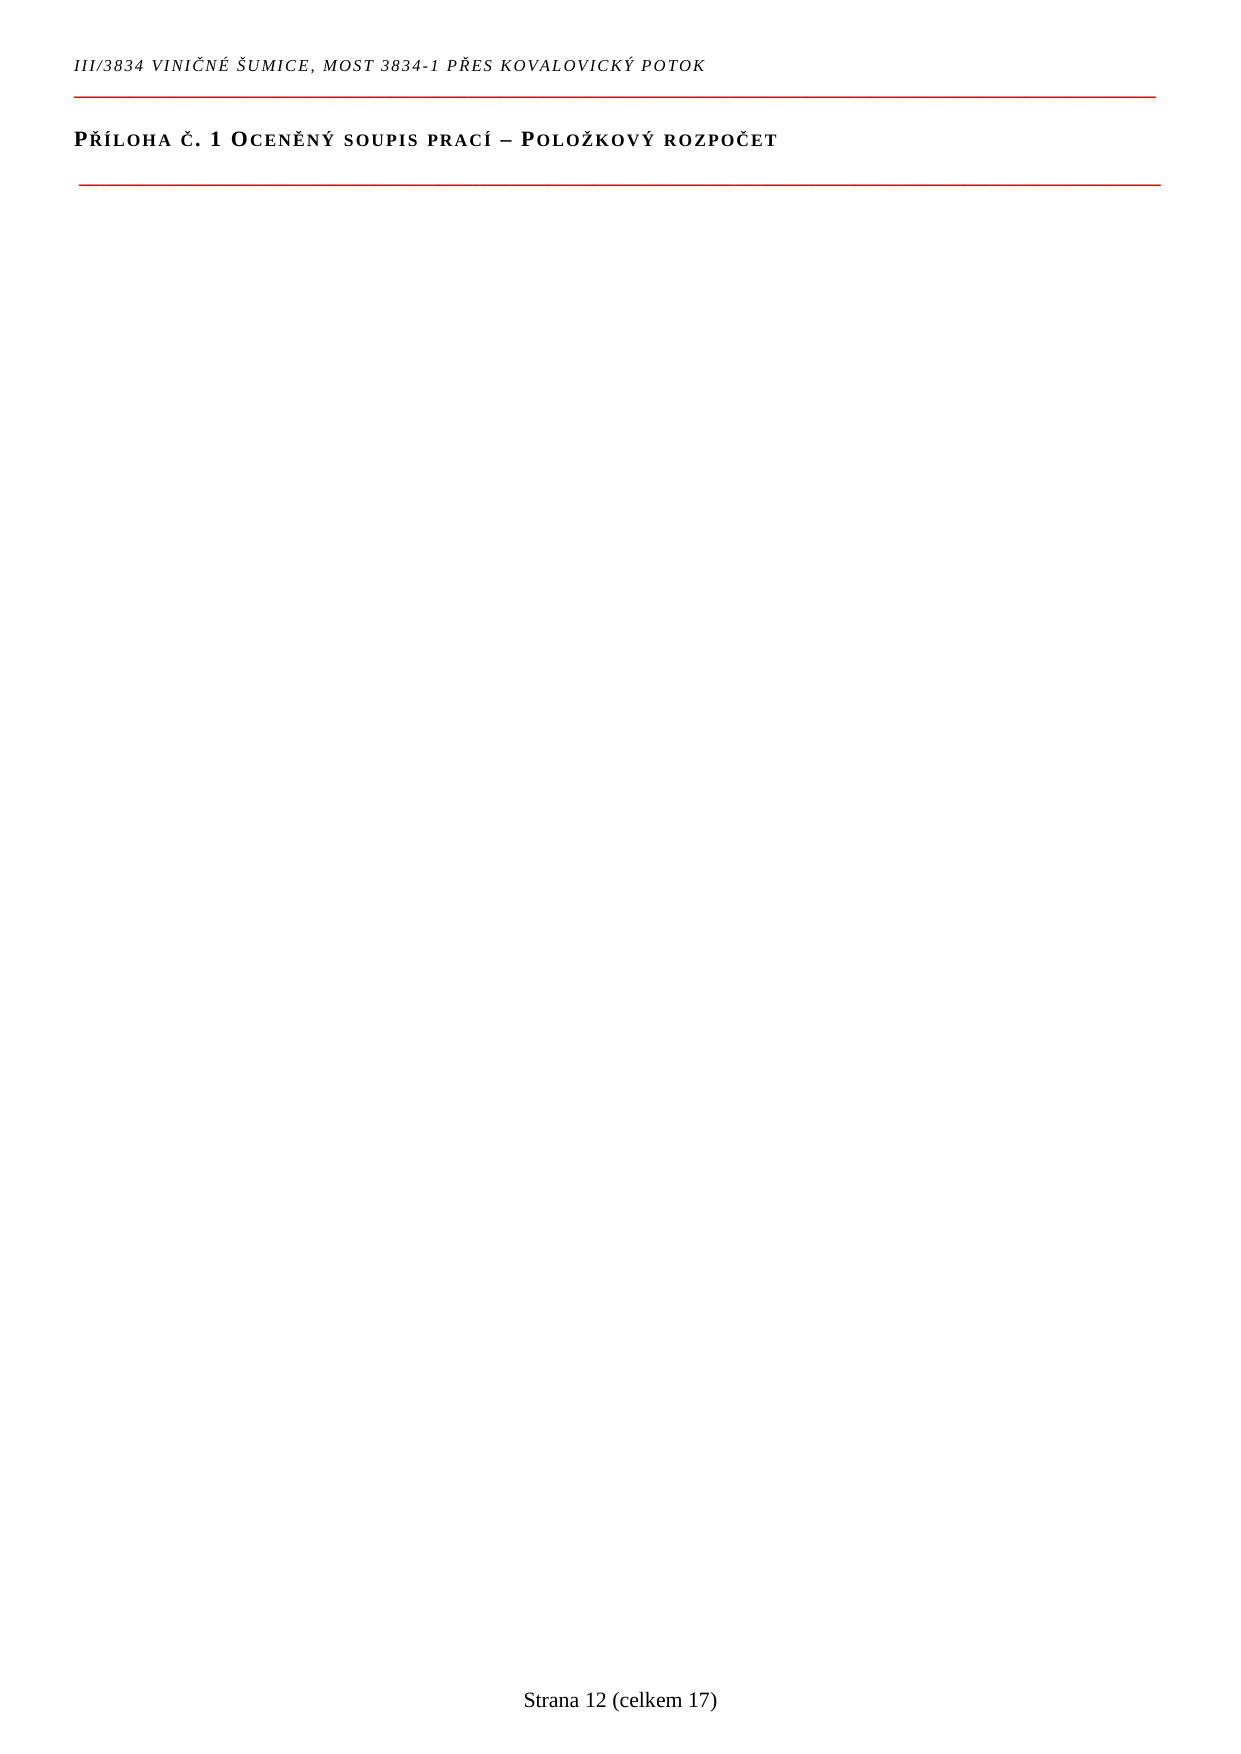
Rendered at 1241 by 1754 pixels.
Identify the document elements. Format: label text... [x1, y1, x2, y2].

text ___________________________________________________________________________________________________ [74, 163, 1167, 189]
text Příloha č. 1 Oceněný soupis prací – Položkový rozpočet [74, 126, 1167, 151]
